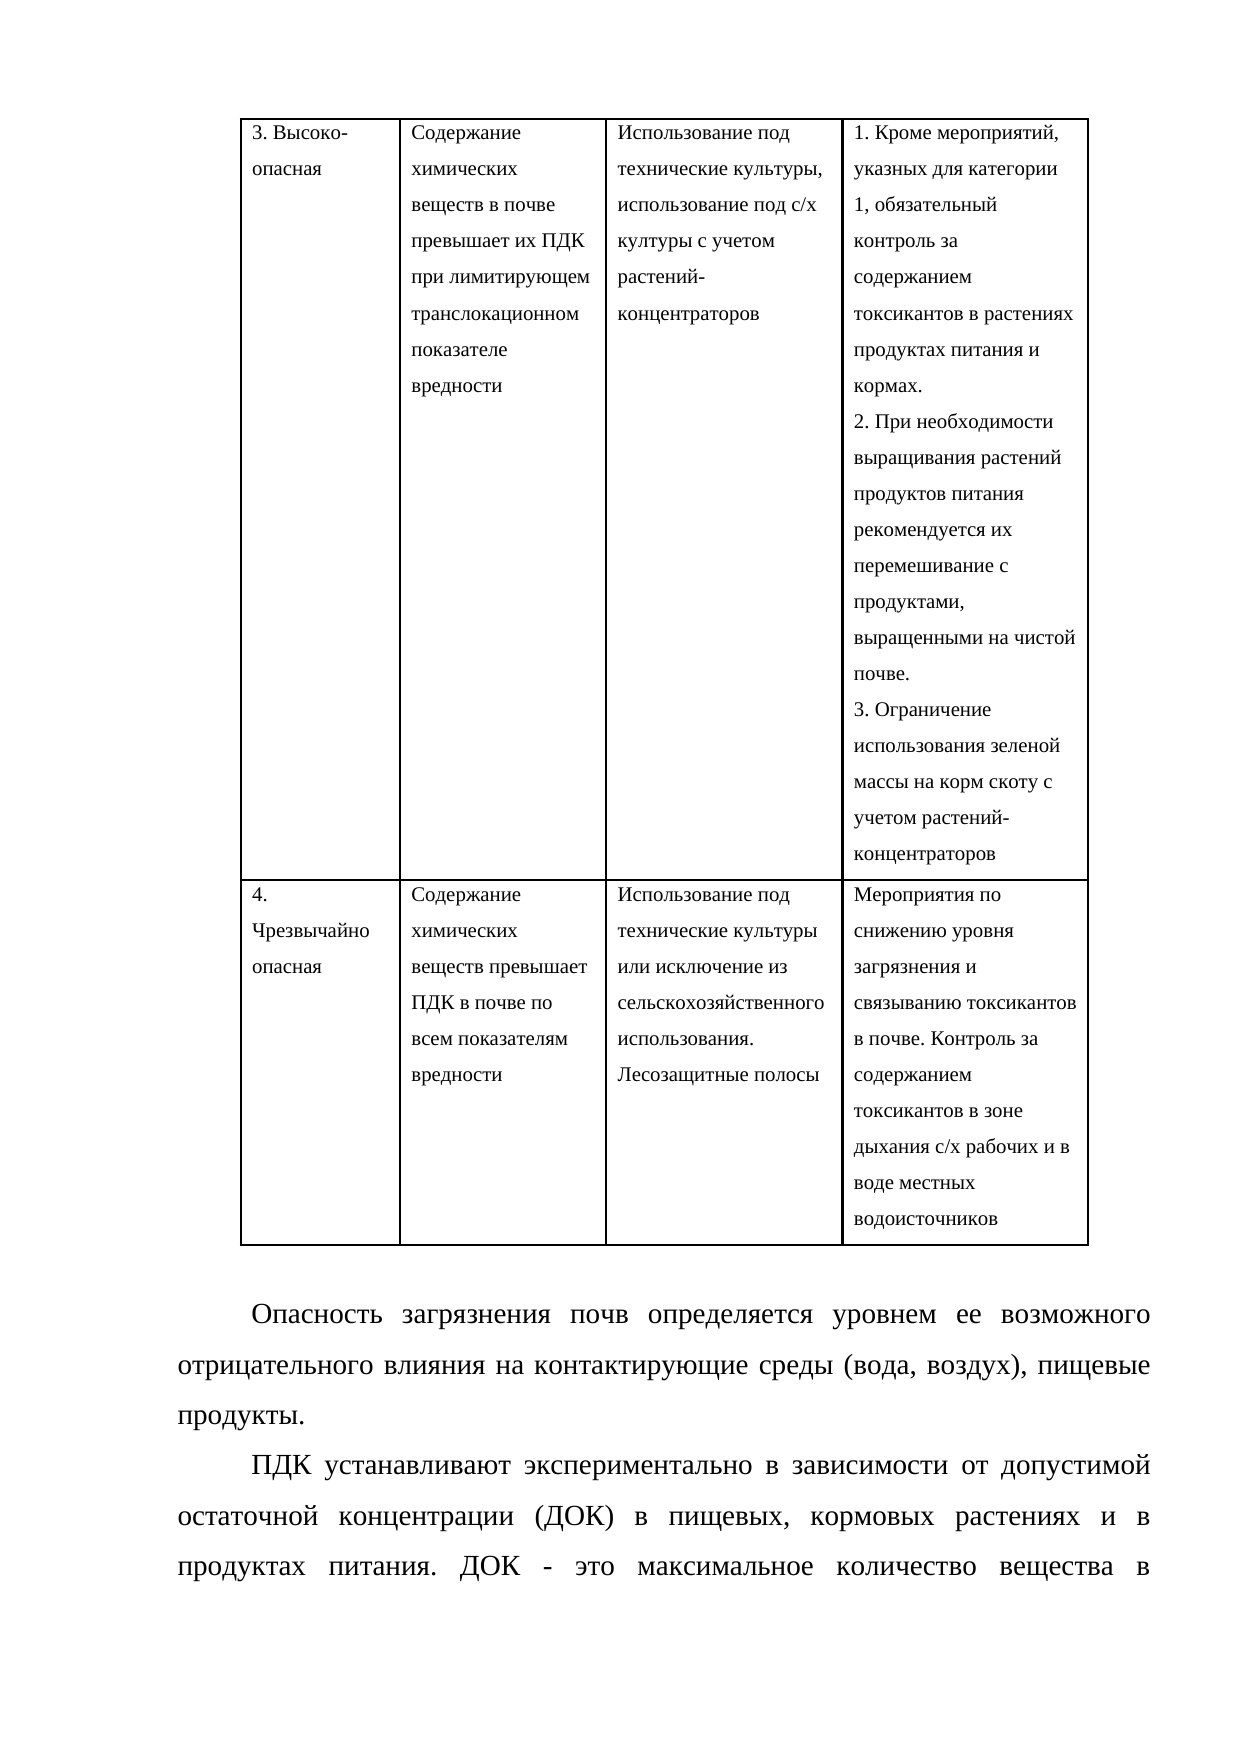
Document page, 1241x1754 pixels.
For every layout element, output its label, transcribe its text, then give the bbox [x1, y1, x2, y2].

text Опасность загрязнения почв определяется уровнем ее возможного отрицательного влияния на контактирующие среды (вода, воздух), пищевые продукты. [177, 1297, 1152, 1431]
table_cell Мероприятия по снижению уровня загрязнения и связыванию токсикантов в почве. Контроль за содержанием токсикантов в зоне дыхания с/х рабочих и в воде местных водоисточников [844, 881, 1087, 1244]
table_cell Использование под технические культуры, использование под с/х културы с учетом растений-концентраторов [607, 120, 841, 879]
table_cell Использование под технические культуры или исключение из сельскохозяйственного использования. Лесозащитные полосы [607, 881, 841, 1244]
table_cell 1. Кроме мероприятий, указных для категории 1, обязательный контроль за содержанием токсикантов в растениях продуктах питания и кормах. 2. При необходимости выращивания растений продуктов питания рекомендуется их перемешивание с продуктами, выращенными на чистой почве. 3. Ограничение использования зеленой массы на корм скоту с учетом растений-концентраторов [844, 120, 1087, 879]
table_cell 4. Чрезвычайно опасная [242, 881, 399, 1244]
table_cell 3. Высоко-опасная [242, 120, 399, 879]
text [177, 1447, 1152, 1582]
table_cell Содержание химических веществ превышает ПДК в почве по всем показателям вредности [401, 881, 605, 1244]
table_cell Содержание химических веществ в почве превышает их ПДК при лимитирующем транслокационном показателе вредности [401, 120, 605, 879]
